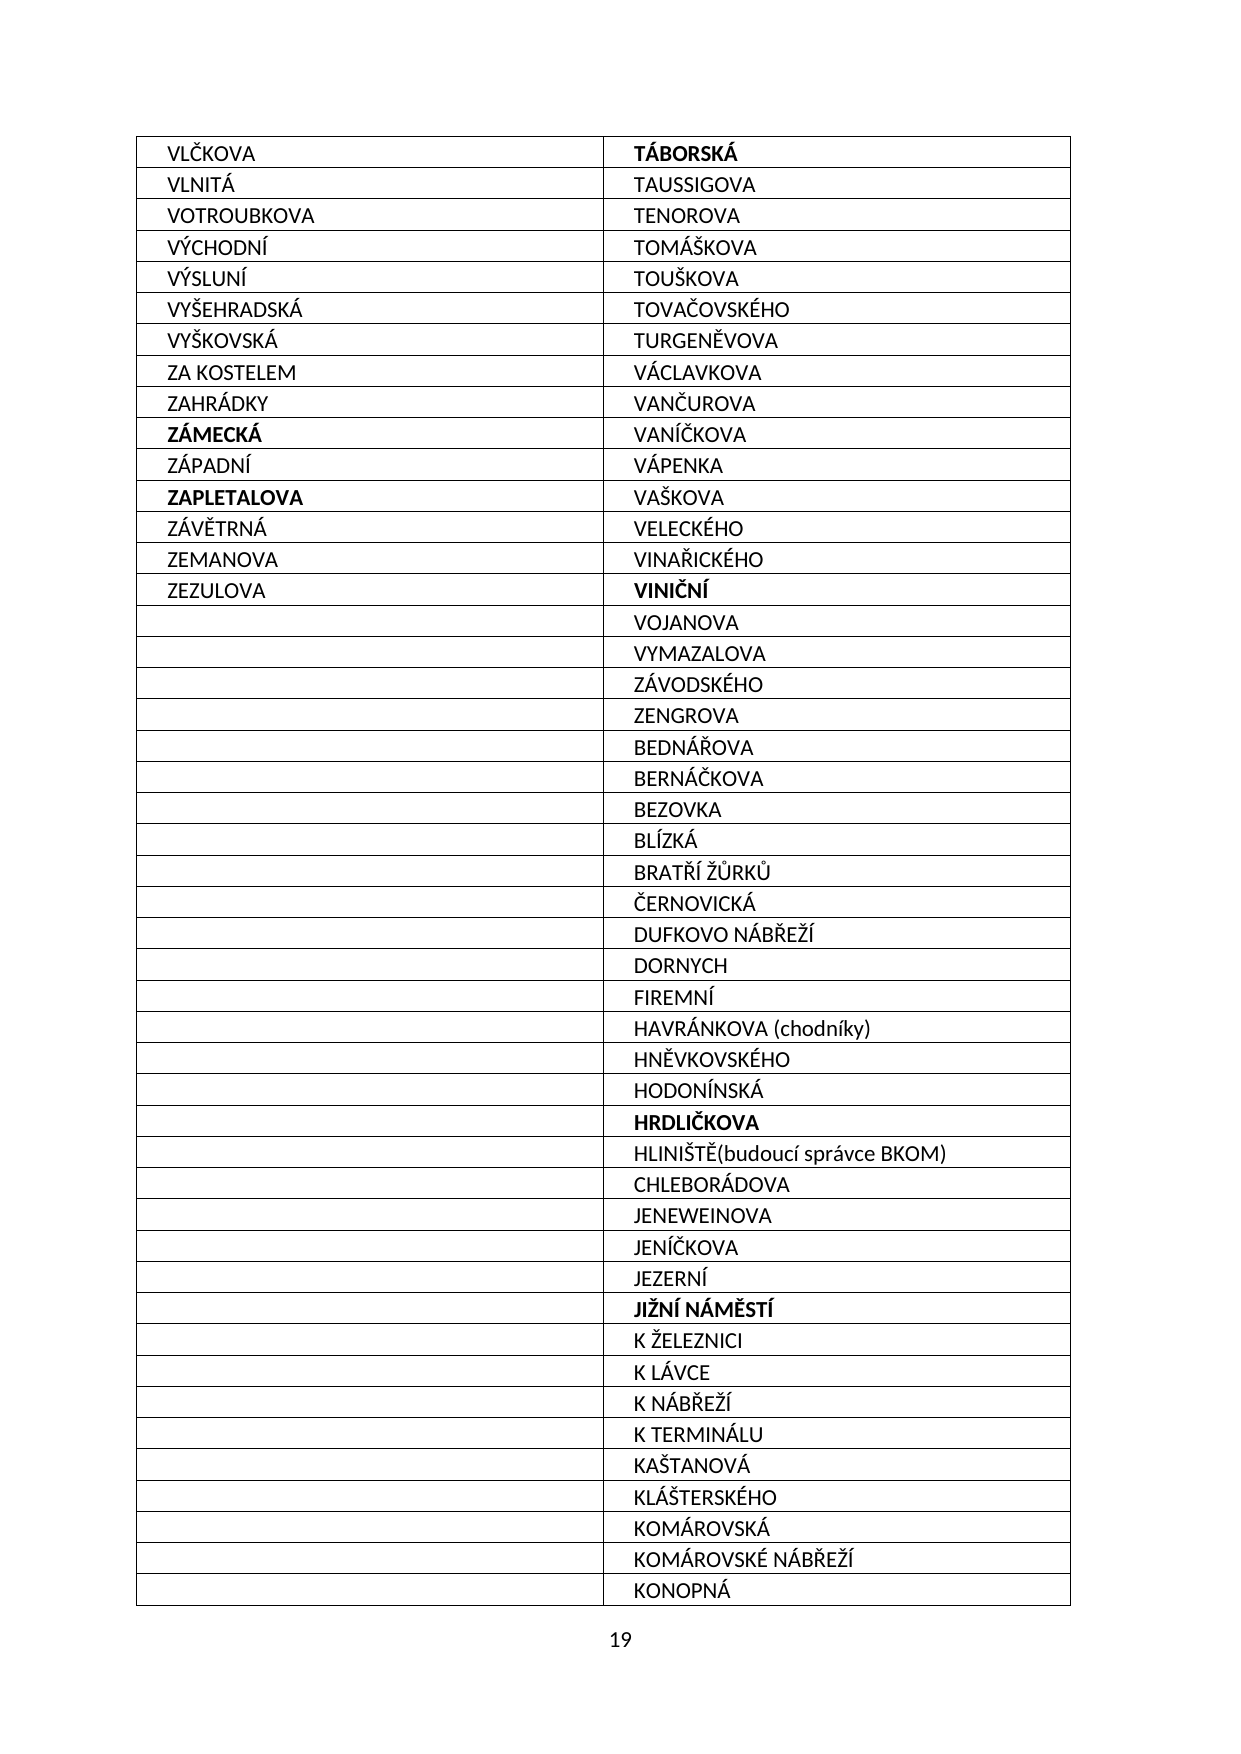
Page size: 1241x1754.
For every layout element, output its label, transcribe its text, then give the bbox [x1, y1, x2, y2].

table_cell TOVAČOVSKÉHO [604, 293, 1070, 323]
table_cell VÝSLUNÍ [137, 262, 603, 292]
table_cell KLÁŠTERSKÉHO [604, 1481, 1070, 1511]
table_cell VÁPENKA [604, 449, 1070, 479]
table_cell [137, 1418, 603, 1448]
table_cell K TERMINÁLU [604, 1418, 1070, 1448]
table_cell [137, 1293, 603, 1323]
table_cell [137, 856, 603, 886]
table_cell TOMÁŠKOVA [604, 231, 1070, 261]
table_cell [137, 1043, 603, 1073]
table_cell KOMÁROVSKÉ NÁBŘEŽÍ [604, 1543, 1070, 1573]
table_cell [137, 1512, 603, 1542]
table_cell [137, 1449, 603, 1479]
table_cell TÁBORSKÁ [604, 137, 1070, 167]
table_cell [137, 606, 603, 636]
table_cell HLINIŠTĚ(budoucí správce BKOM) [604, 1137, 1070, 1167]
table_cell [137, 1168, 603, 1198]
table_cell TENOROVA [604, 199, 1070, 229]
table_cell [137, 1387, 603, 1417]
table_cell BRATŘÍ ŽŮRKŮ [604, 856, 1070, 886]
table_cell VAŠKOVA [604, 481, 1070, 511]
table_cell ZÁPADNÍ [137, 449, 603, 479]
table_cell VÁCLAVKOVA [604, 356, 1070, 386]
table_cell ZÁVODSKÉHO [604, 668, 1070, 698]
table_cell K LÁVCE [604, 1356, 1070, 1386]
table_cell [137, 668, 603, 698]
table_cell KONOPNÁ [604, 1574, 1070, 1604]
table_cell [137, 793, 603, 823]
table_cell K ŽELEZNICI [604, 1324, 1070, 1354]
table_cell [137, 1231, 603, 1261]
table_cell HNĚVKOVSKÉHO [604, 1043, 1070, 1073]
table_cell [137, 731, 603, 761]
table_cell ČERNOVICKÁ [604, 887, 1070, 917]
table_cell JENÍČKOVA [604, 1231, 1070, 1261]
table_cell HRDLIČKOVA [604, 1106, 1070, 1136]
table_cell [137, 949, 603, 979]
table_cell ZÁMECKÁ [137, 418, 603, 448]
table_cell [137, 1574, 603, 1604]
table_cell CHLEBORÁDOVA [604, 1168, 1070, 1198]
table_cell BLÍZKÁ [604, 824, 1070, 854]
table_cell ZÁVĚTRNÁ [137, 512, 603, 542]
table_cell VANÍČKOVA [604, 418, 1070, 448]
table_cell HODONÍNSKÁ [604, 1074, 1070, 1104]
table_cell JIŽNÍ NÁMĚSTÍ [604, 1293, 1070, 1323]
table_cell [137, 1481, 603, 1511]
table_cell VOJANOVA [604, 606, 1070, 636]
table_cell ZA KOSTELEM [137, 356, 603, 386]
table_cell [137, 1012, 603, 1042]
table_cell ZAHRÁDKY [137, 387, 603, 417]
table_cell VYMAZALOVA [604, 637, 1070, 667]
table_cell [137, 918, 603, 948]
table_cell [137, 762, 603, 792]
table_cell HAVRÁNKOVA (chodníky) [604, 1012, 1070, 1042]
table_cell [137, 1262, 603, 1292]
table_cell VYŠEHRADSKÁ [137, 293, 603, 323]
table_cell BEZOVKA [604, 793, 1070, 823]
table_cell VINAŘICKÉHO [604, 543, 1070, 573]
table_cell [137, 1543, 603, 1573]
table_cell VINIČNÍ [604, 574, 1070, 604]
table_cell [137, 824, 603, 854]
table_cell BEDNÁŘOVA [604, 731, 1070, 761]
table_cell TURGENĚVOVA [604, 324, 1070, 354]
table_cell DORNYCH [604, 949, 1070, 979]
table_cell VANČUROVA [604, 387, 1070, 417]
table_cell ZEMANOVA [137, 543, 603, 573]
table_cell FIREMNÍ [604, 981, 1070, 1011]
table_cell KAŠTANOVÁ [604, 1449, 1070, 1479]
table_cell ZEZULOVA [137, 574, 603, 604]
table_cell VÝCHODNÍ [137, 231, 603, 261]
table_cell [137, 699, 603, 729]
table_cell VOTROUBKOVA [137, 199, 603, 229]
table_cell [137, 1106, 603, 1136]
table_cell ZENGROVA [604, 699, 1070, 729]
table_cell ZAPLETALOVA [137, 481, 603, 511]
table_cell [137, 1356, 603, 1386]
table_cell [137, 887, 603, 917]
table_cell TAUSSIGOVA [604, 168, 1070, 198]
table_cell TOUŠKOVA [604, 262, 1070, 292]
table_cell BERNÁČKOVA [604, 762, 1070, 792]
table_cell [137, 1199, 603, 1229]
table_cell JENEWEINOVA [604, 1199, 1070, 1229]
table_cell DUFKOVO NÁBŘEŽÍ [604, 918, 1070, 948]
table_cell VYŠKOVSKÁ [137, 324, 603, 354]
table_cell [137, 637, 603, 667]
table_cell [137, 981, 603, 1011]
table_cell VLČKOVA [137, 137, 603, 167]
table_cell VELECKÉHO [604, 512, 1070, 542]
table_cell JEZERNÍ [604, 1262, 1070, 1292]
table_cell [137, 1074, 603, 1104]
table_cell VLNITÁ [137, 168, 603, 198]
table_cell [137, 1324, 603, 1354]
table_cell K NÁBŘEŽÍ [604, 1387, 1070, 1417]
table_cell KOMÁROVSKÁ [604, 1512, 1070, 1542]
table_cell [137, 1137, 603, 1167]
